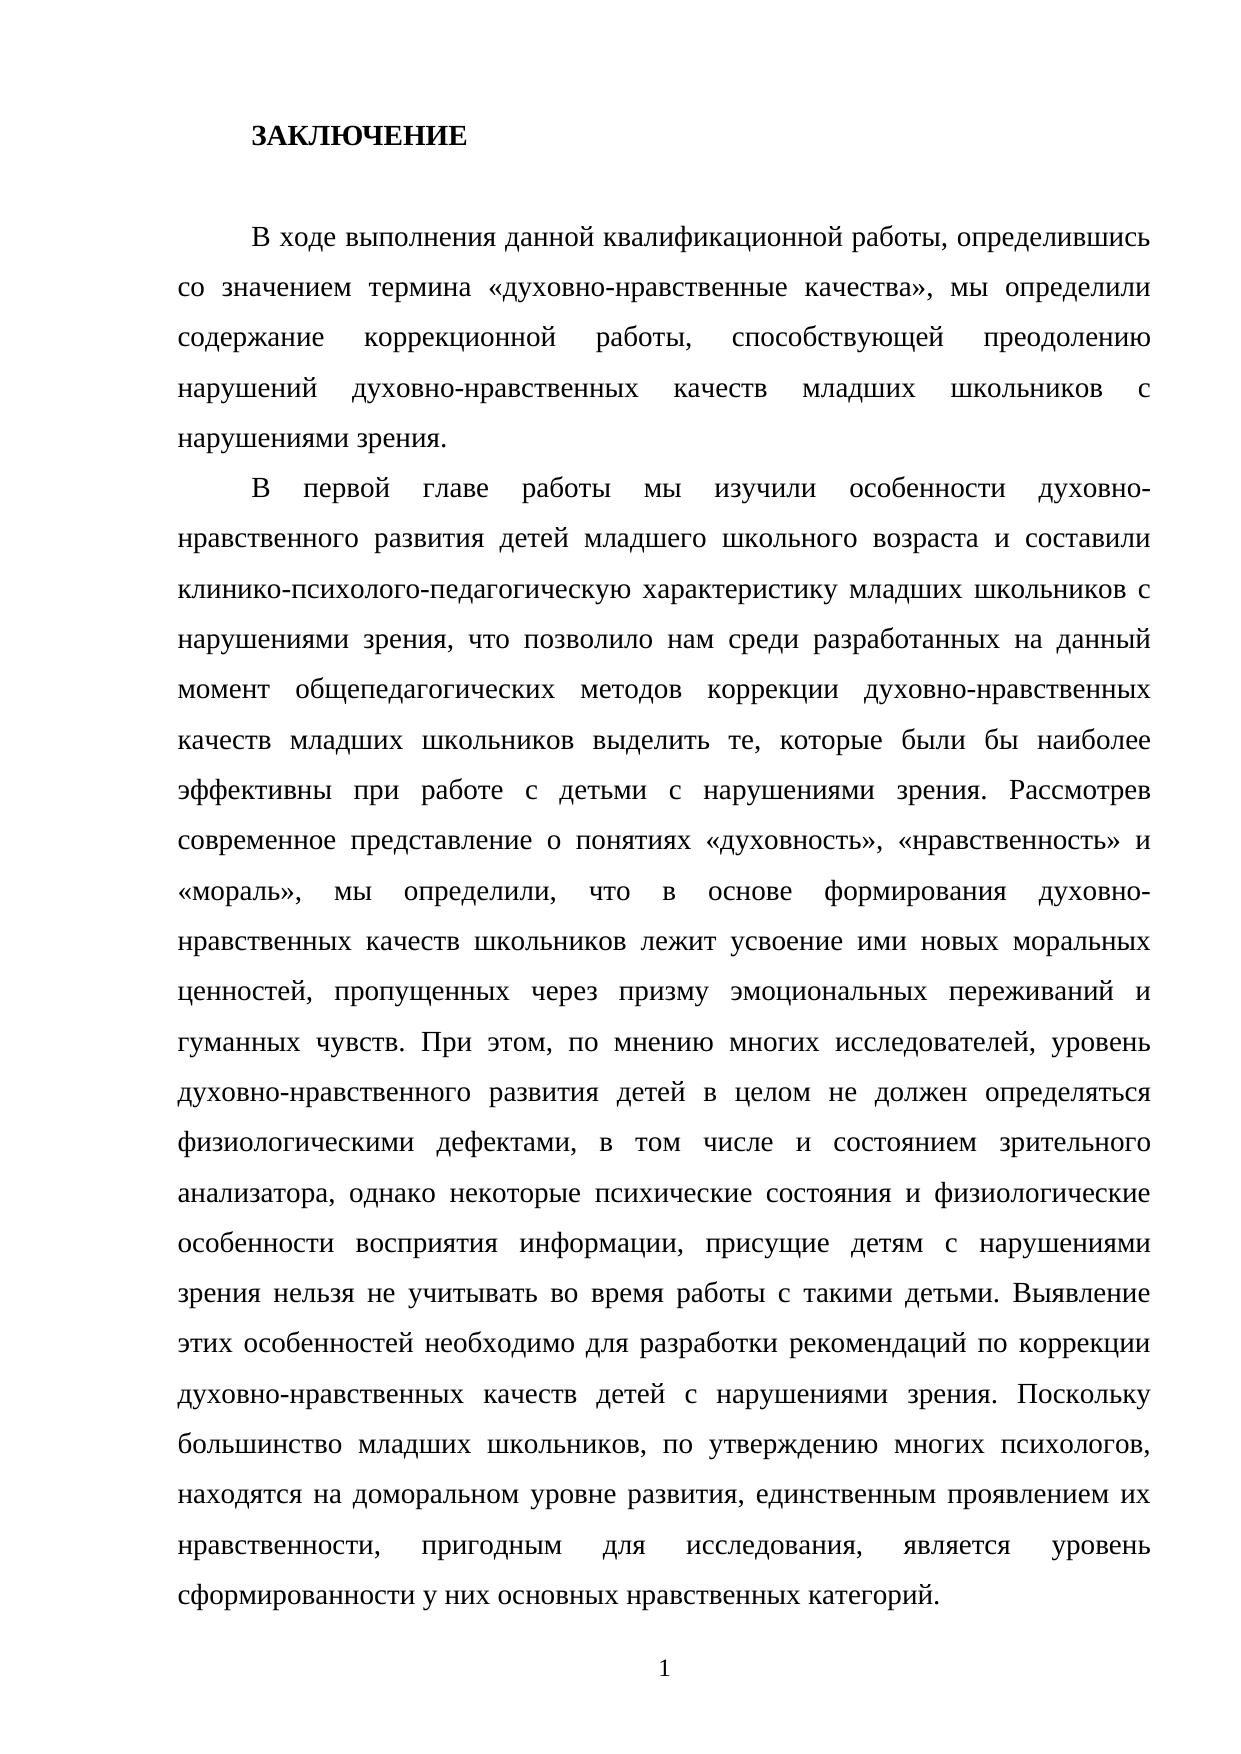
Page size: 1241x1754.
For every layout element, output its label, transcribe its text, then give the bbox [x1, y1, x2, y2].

subtitle Заключение [177, 118, 1152, 152]
text В ходе выполнения данной квалификационной работы, определившись со значением термина «духовно-нравственные качества», мы определили содержание коррекционной работы, способствующей преодолению нарушений духовно-нравственных качеств младших школьников с нарушениями зрения. [177, 219, 1152, 453]
text В первой главе работы мы изучили особенности духовно-нравственного развития детей младшего школьного возраста и составили клинико-психолого-педагогическую характеристику младших школьников с нарушениями зрения, что позволило нам среди разработанных на данный момент общепедагогических методов коррекции духовно-нравственных качеств младших школьников выделить те, которые были бы наиболее эффективны при работе с детьми с нарушениями зрения. Рассмотрев современное представление о понятиях «духовность», «нравственность» и «мораль», мы определили, что в основе формирования духовно-нравственных качеств школьников лежит усвоение ими новых моральных ценностей, пропущенных через призму эмоциональных переживаний и гуманных чувств. При этом, по мнению многих исследователей, уровень духовно-нравственного развития детей в целом не должен определяться физиологическими дефектами, в том числе и состоянием зрительного анализатора, однако некоторые психические состояния и физиологические особенности восприятия информации, присущие детям с нарушениями зрения нельзя не учитывать во время работы с такими детьми. Выявление этих особенностей необходимо для разработки рекомендаций по коррекции духовно-нравственных качеств детей с нарушениями зрения. Поскольку большинство младших школьников, по утверждению многих психологов, находятся на доморальном уровне развития, единственным проявлением их нравственности, пригодным для исследования, является уровень сформированности у них основных нравственных категорий. [177, 470, 1152, 1611]
